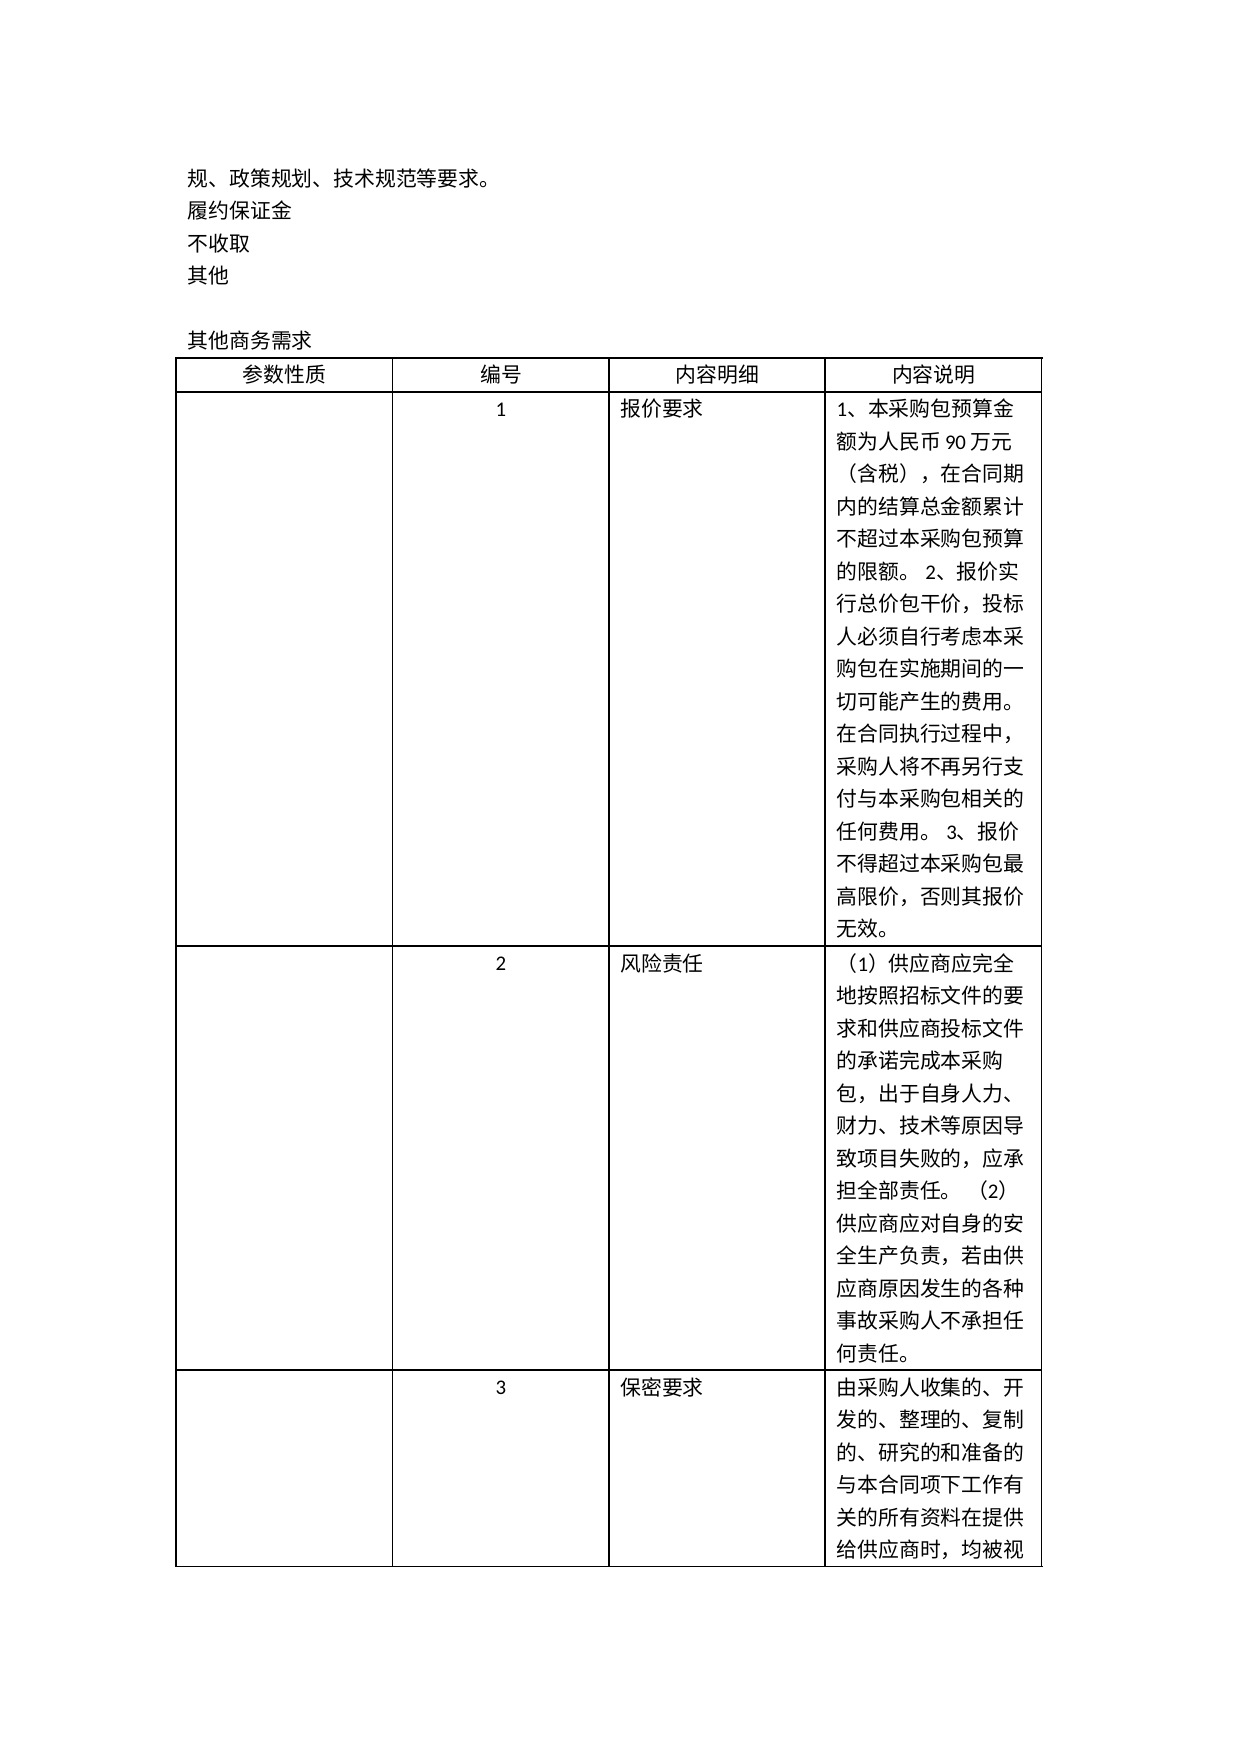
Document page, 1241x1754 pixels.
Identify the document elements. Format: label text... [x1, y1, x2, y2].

table_cell 1、本采购包预算金额为人民币90万元（含税），在合同期内的结算总金额累计不超过本采购包预算的限额。 2、报价实行总价包干价，投标人必须自行考虑本采购包在实施期间的一切可能产生的费用。在合同执行过程中，采购人将不再另行支付与本采购包相关的任何费用。 3、报价不得超过本采购包最高限价，否则其报价无效。 [826, 393, 1041, 945]
table_cell [177, 947, 392, 1369]
table_cell 保密要求 [610, 1371, 824, 1566]
table_cell 1 [393, 393, 608, 945]
table_cell [177, 393, 392, 945]
table_cell 3 [393, 1371, 608, 1566]
table_header 内容说明 [826, 359, 1041, 391]
table_cell 风险责任 [610, 947, 824, 1369]
table_cell 报价要求 [610, 393, 824, 945]
table_header 编号 [393, 359, 608, 391]
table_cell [826, 1371, 1041, 1566]
table_cell （1）供应商应完全地按照招标文件的要求和供应商投标文件的承诺完成本采购包，出于自身人力、财力、技术等原因导致项目失败的，应承担全部责任。 （2）供应商应对自身的安全生产负责，若由供应商原因发生的各种事故采购人不承担任何责任。 [826, 947, 1041, 1369]
table_header 参数性质 [177, 359, 392, 391]
table_header 内容明细 [610, 359, 824, 391]
text 其他商务需求 [187, 324, 1053, 357]
table_cell 2 [393, 947, 608, 1369]
table_cell [177, 1371, 392, 1566]
